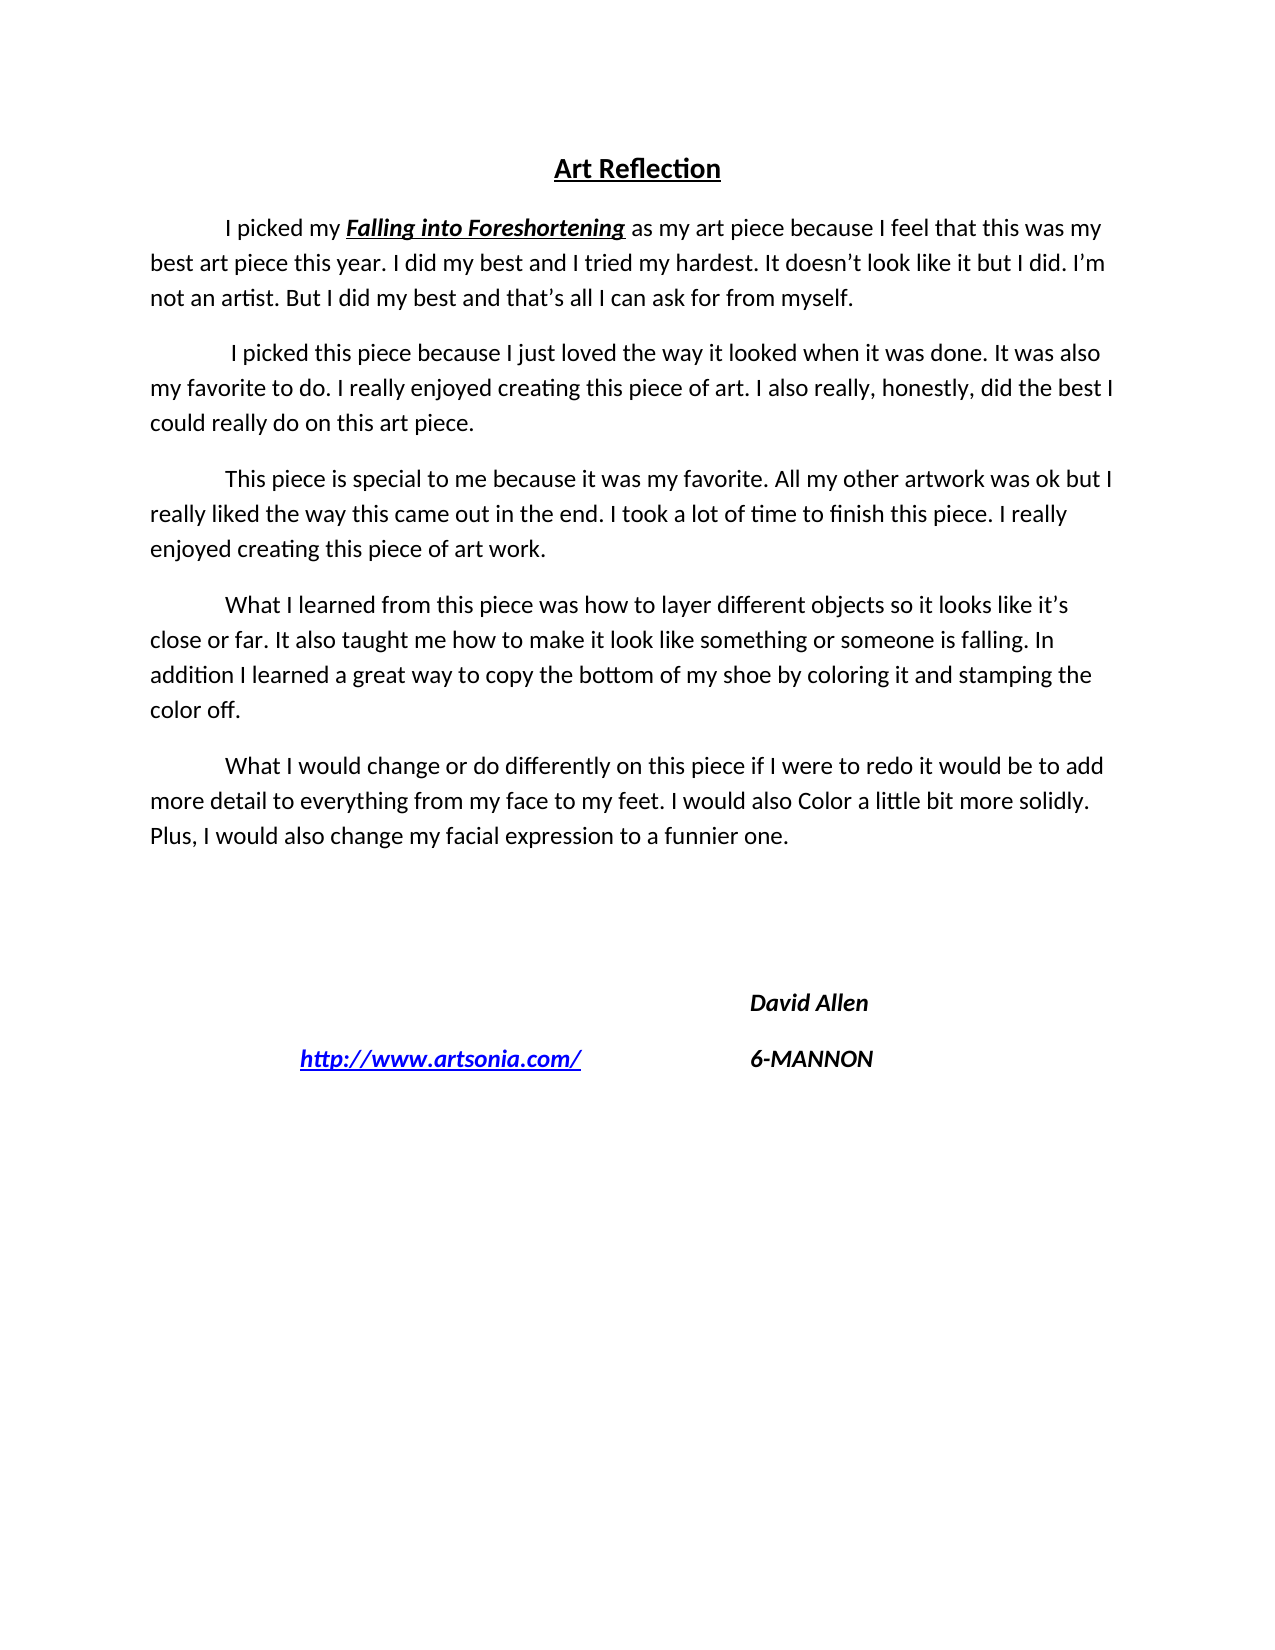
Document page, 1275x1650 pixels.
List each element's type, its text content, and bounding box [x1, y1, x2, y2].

text I picked this piece because I just loved the way it looked when it was done. It was also my favorite to do. I really enjoyed creating this piece of art. I also really, honestly, did the best I could really do on this art piece. [150, 338, 1125, 438]
text David Allen [150, 988, 1125, 1018]
text What I would change or do differently on this piece if I were to redo it would be to add more detail to everything from my face to my feet. I would also Color a little bit more solidly. Plus, I would also change my facial expression to a funnier one. [150, 750, 1125, 851]
text http://www.artsonia.com/ 6-MANNON [150, 1043, 1125, 1074]
text This piece is special to me because it was my favorite. All my other artwork was ok but I really liked the way this came out in the end. I took a lot of time to finish this piece. I really enjoyed creating this piece of art work. [150, 463, 1125, 564]
text I picked my Falling into Foreshortening as my art piece because I feel that this was my best art piece this year. I did my best and I tried my hardest. It doesn’t look like it but I did. I’m not an artist. But I did my best and that’s all I can ask for from myself. [150, 212, 1125, 312]
text Art Reflection [150, 150, 1125, 186]
text What I learned from this piece was how to layer different objects so it looks like it’s close or far. It also taught me how to make it look like something or someone is falling. In addition I learned a great way to copy the bottom of my shoe by coloring it and stamping the color off. [150, 589, 1125, 725]
